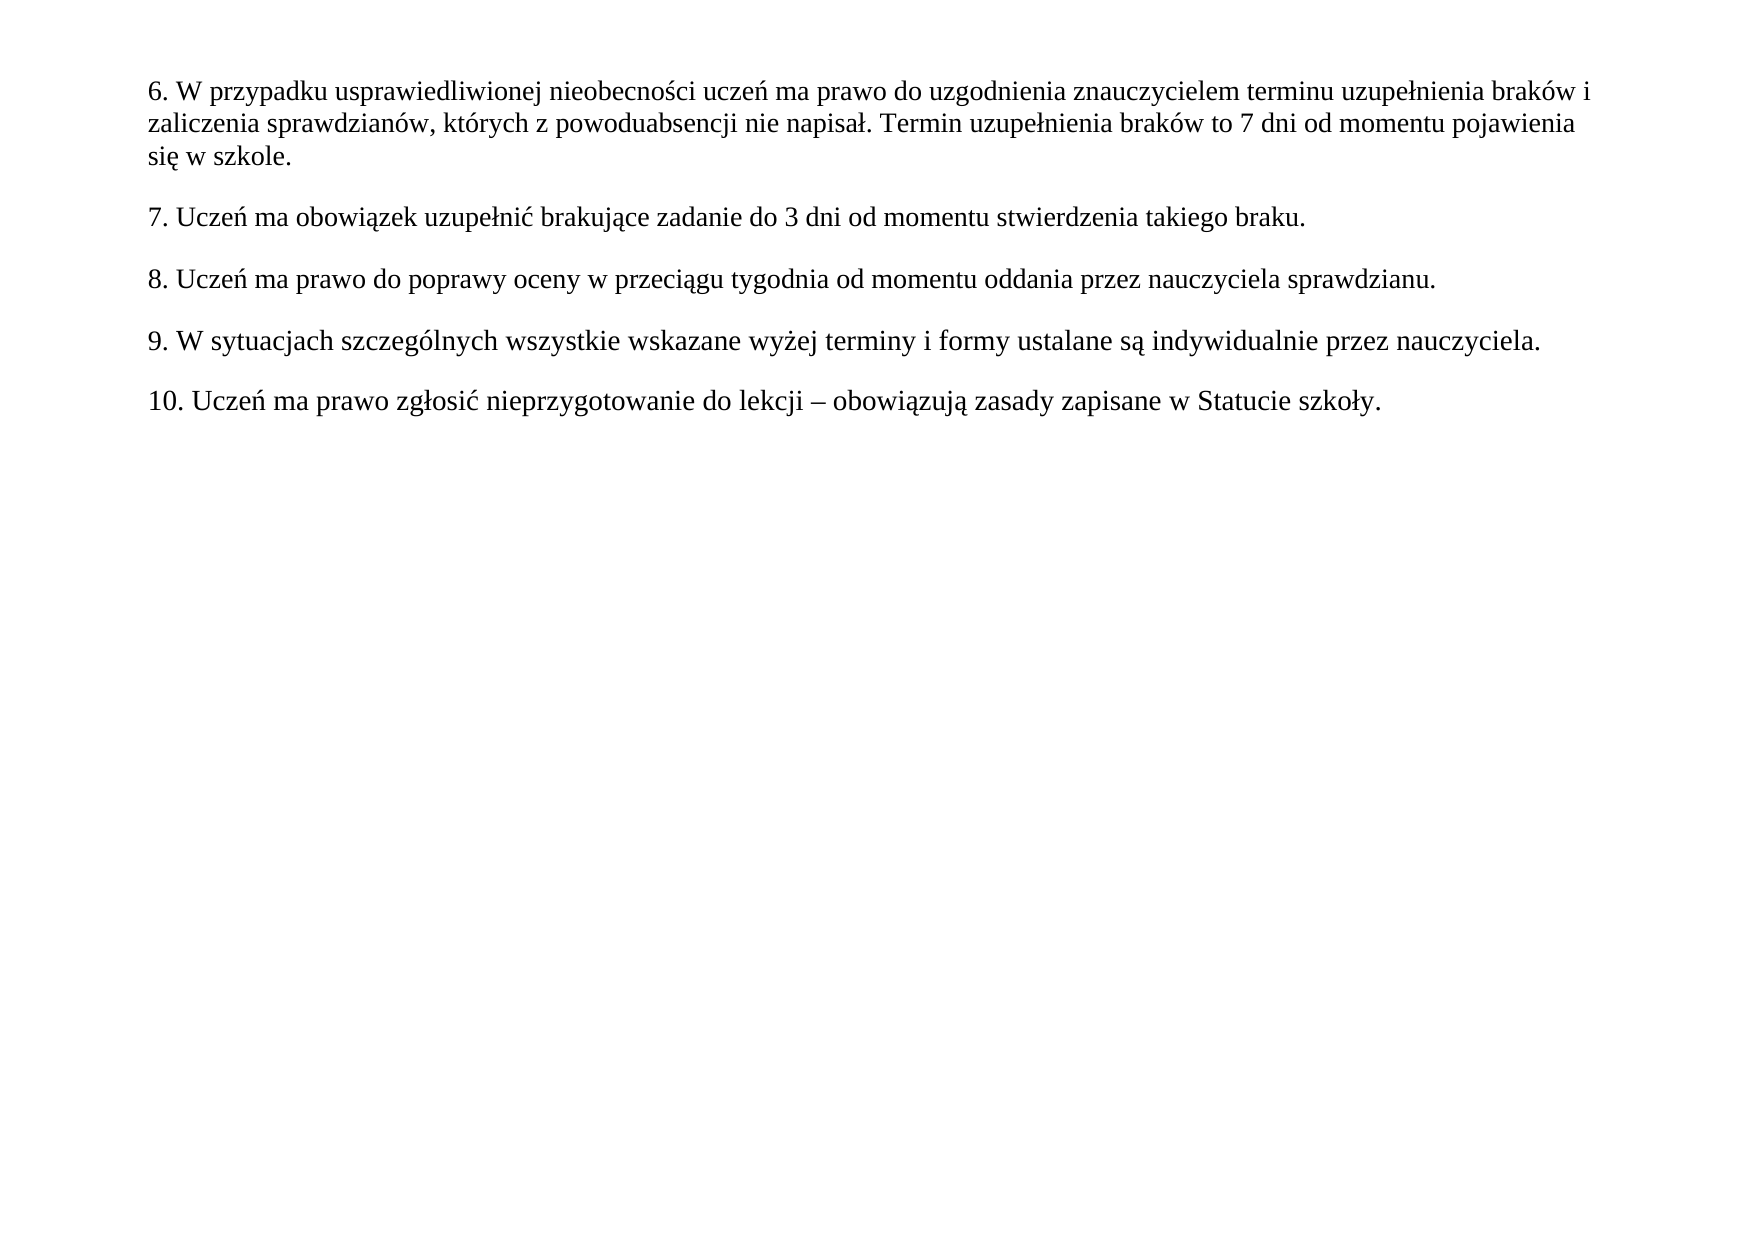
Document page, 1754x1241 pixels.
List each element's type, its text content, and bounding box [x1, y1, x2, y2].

text 9. W sytuacjach szczególnych wszystkie wskazane wyżej terminy i formy ustalane są indywidualnie przez nauczyciela. [148, 323, 1606, 357]
text 8. Uczeń ma prawo do poprawy oceny w przeciągu tygodnia od momentu oddania przez nauczyciela sprawdzianu. [148, 262, 1606, 294]
text 7. Uczeń ma obowiązek uzupełnić brakujące zadanie do 3 dni od momentu stwierdzenia takiego braku. [148, 200, 1606, 232]
text 10. Uczeń ma prawo zgłosić nieprzygotowanie do lekcji – obowiązują zasady zapisane w Statucie szkoły. [148, 383, 1606, 416]
text 6. W przypadku usprawiedliwionej nieobecności uczeń ma prawo do uzgodnienia znauczycielem terminu uzupełnienia braków i zaliczenia sprawdzianów, których z powoduabsencji nie napisał. Termin uzupełnienia braków to 7 dni od momentu pojawienia się w szkole. [148, 74, 1606, 171]
